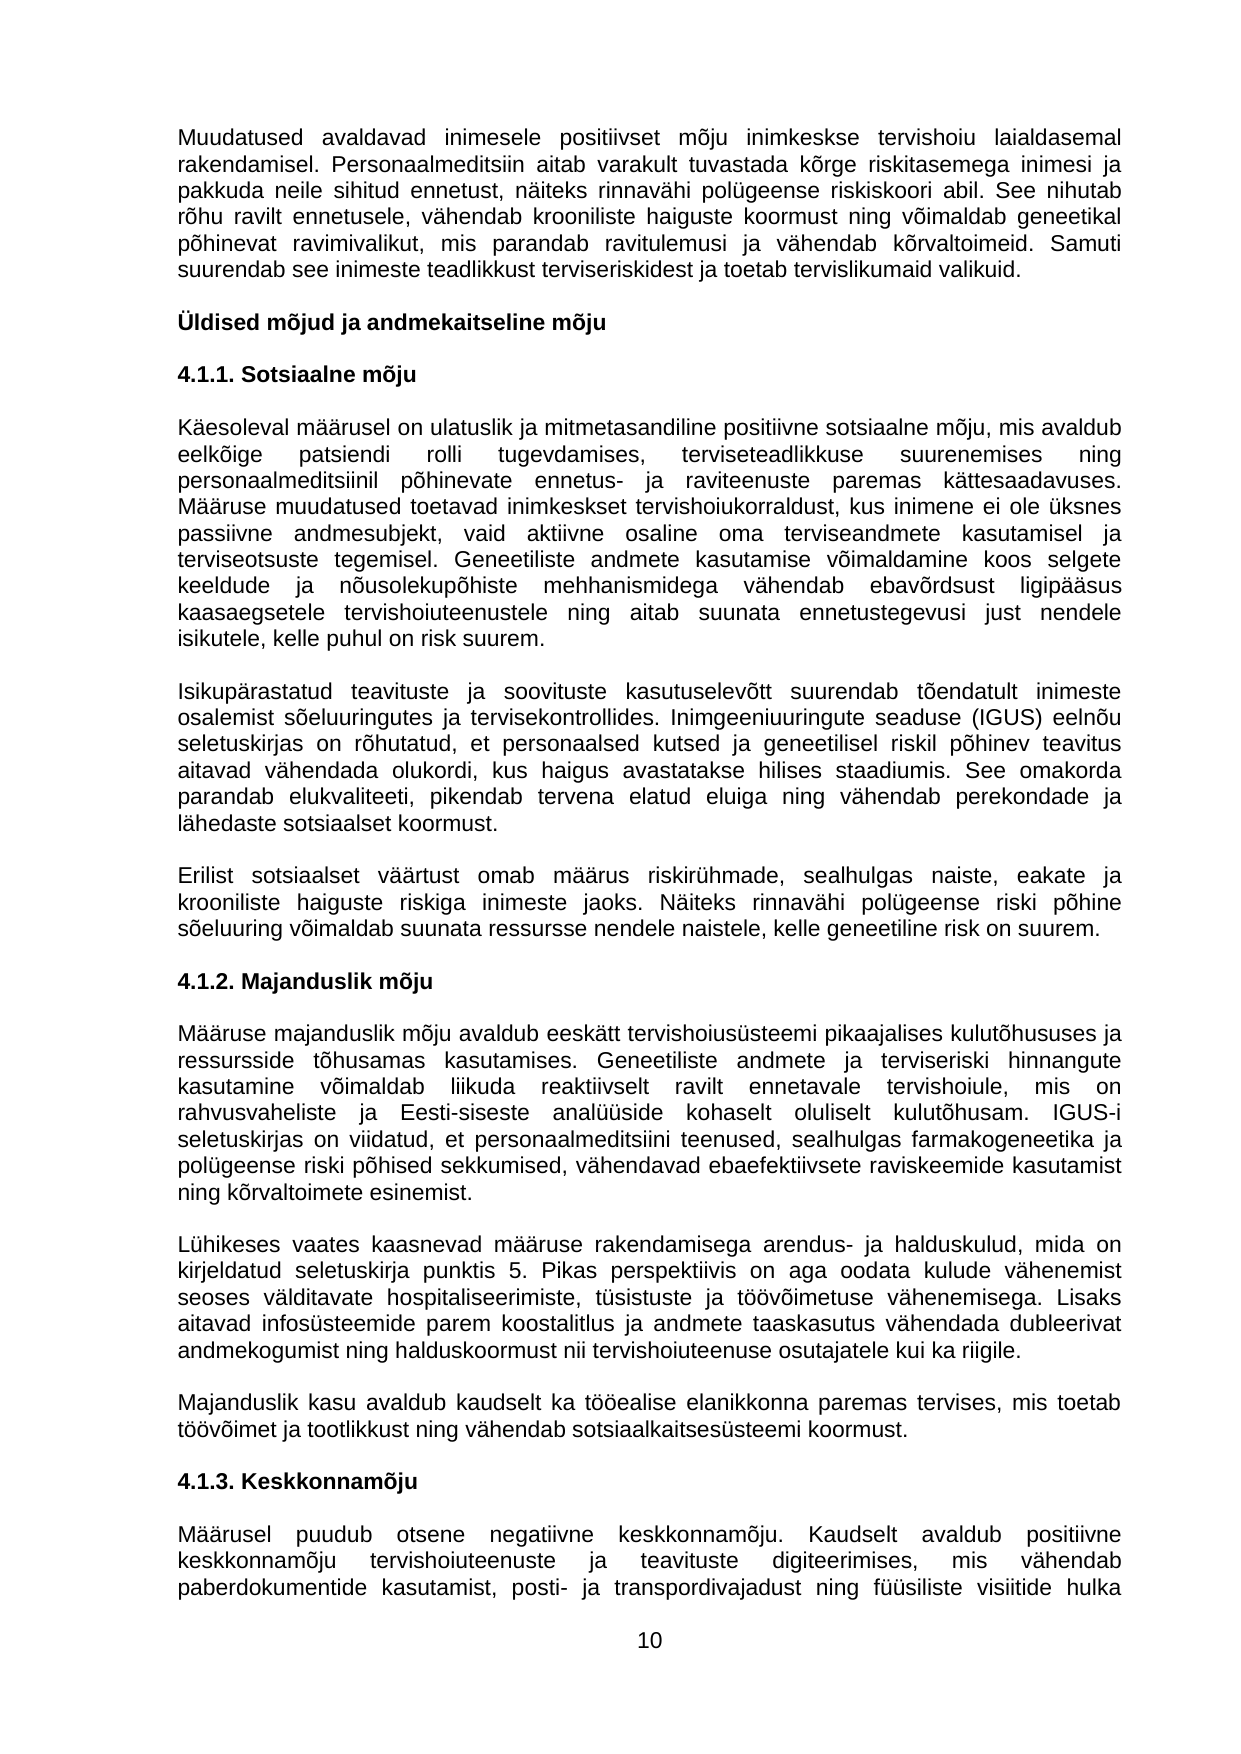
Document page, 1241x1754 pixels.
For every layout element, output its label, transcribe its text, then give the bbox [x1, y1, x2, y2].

text 4.1.2. Majanduslik mõju [177, 968, 1122, 994]
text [177, 1521, 1122, 1600]
text 4.1.1. Sotsiaalne mõju [177, 361, 1122, 388]
text Muudatused avaldavad inimesele positiivset mõju inimkeskse tervishoiu laialdasemal rakendamisel. Personaalmeditsiin aitab varakult tuvastada kõrge riskitasemega inimesi ja pakkuda neile sihitud ennetust, näiteks rinnavähi polügeense riskiskoori abil. See nihutab rõhu ravilt ennetusele, vähendab krooniliste haiguste koormust ning võimaldab geneetikal põhinevat ravimivalikut, mis parandab ravitulemusi ja vähendab kõrvaltoimeid. Samuti suurendab see inimeste teadlikkust terviseriskidest ja toetab tervislikumaid valikuid. [177, 124, 1122, 282]
text Lühikeses vaates kaasnevad määruse rakendamisega arendus- ja halduskulud, mida on kirjeldatud seletuskirja punktis 5. Pikas perspektiivis on aga oodata kulude vähenemist seoses välditavate hospitaliseerimiste, tüsistuste ja töövõimetuse vähenemisega. Lisaks aitavad infosüsteemide parem koostalitlus ja andmete taaskasutus vähendada dubleerivat andmekogumist ning halduskoormust nii tervishoiuteenuse osutajatele kui ka riigile. [177, 1231, 1122, 1363]
text Üldised mõjud ja andmekaitseline mõju [177, 309, 1122, 335]
text Majanduslik kasu avaldub kaudselt ka tööealise elanikkonna paremas tervises, mis toetab töövõimet ja tootlikkust ning vähendab sotsiaalkaitsesüsteemi koormust. [177, 1389, 1122, 1442]
text Isikupärastatud teavituste ja soovituste kasutuselevõtt suurendab tõendatult inimeste osalemist sõeluuringutes ja tervisekontrollides. Inimgeeniuuringute seaduse (IGUS) eelnõu seletuskirjas on rõhutatud, et personaalsed kutsed ja geneetilisel riskil põhinev teavitus aitavad vähendada olukordi, kus haigus avastatakse hilises staadiumis. See omakorda parandab elukvaliteeti, pikendab tervena elatud eluiga ning vähendab perekondade ja lähedaste sotsiaalset koormust. [177, 678, 1122, 836]
text Määruse majanduslik mõju avaldub eeskätt tervishoiusüsteemi pikaajalises kulutõhususes ja ressursside tõhusamas kasutamises. Geneetiliste andmete ja terviseriski hinnangute kasutamine võimaldab liikuda reaktiivselt ravilt ennetavale tervishoiule, mis on rahvusvaheliste ja Eesti-siseste analüüside kohaselt oluliselt kulutõhusam. IGUS-i seletuskirjas on viidatud, et personaalmeditsiini teenused, sealhulgas farmakogeneetika ja polügeense riski põhised sekkumised, vähendavad ebaefektiivsete raviskeemide kasutamist ning kõrvaltoimete esinemist. [177, 1020, 1122, 1205]
text 4.1.3. Keskkonnamõju [177, 1468, 1122, 1495]
text Erilist sotsiaalset väärtust omab määrus riskirühmade, sealhulgas naiste, eakate ja krooniliste haiguste riskiga inimeste jaoks. Näiteks rinnavähi polügeense riski põhine sõeluuring võimaldab suunata ressursse nendele naistele, kelle geneetiline risk on suurem. [177, 862, 1122, 941]
text Käesoleval määrusel on ulatuslik ja mitmetasandiline positiivne sotsiaalne mõju, mis avaldub eelkõige patsiendi rolli tugevdamises, terviseteadlikkuse suurenemises ning personaalmeditsiinil põhinevate ennetus- ja raviteenuste paremas kättesaadavuses. Määruse muudatused toetavad inimkeskset tervishoiukorraldust, kus inimene ei ole üksnes passiivne andmesubjekt, vaid aktiivne osaline oma terviseandmete kasutamisel ja terviseotsuste tegemisel. Geneetiliste andmete kasutamise võimaldamine koos selgete keeldude ja nõusolekupõhiste mehhanismidega vähendab ebavõrdsust ligipääsus kaasaegsetele tervishoiuteenustele ning aitab suunata ennetustegevusi just nendele isikutele, kelle puhul on risk suurem. [177, 414, 1122, 651]
